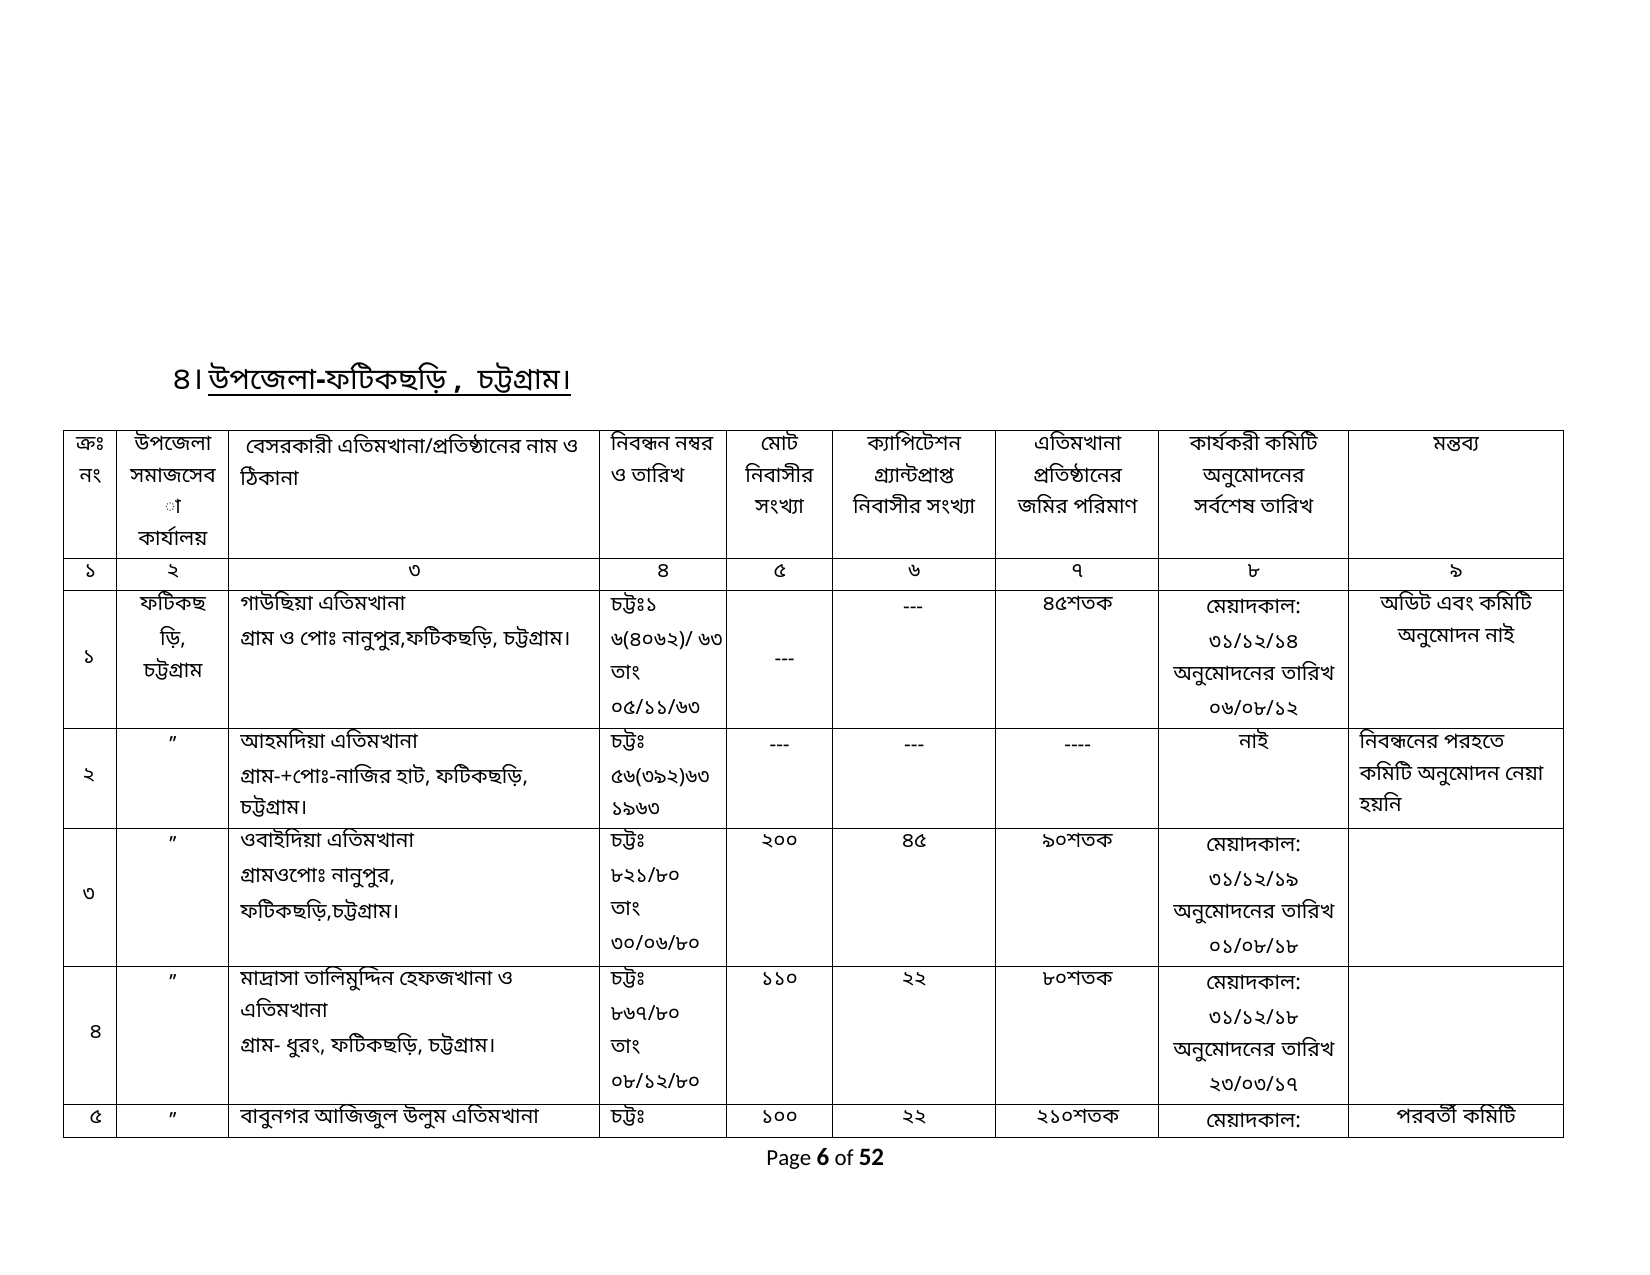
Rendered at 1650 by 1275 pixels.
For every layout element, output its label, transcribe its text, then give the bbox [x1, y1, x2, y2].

table_cell চট্টঃ ৫৬(৩৯২)৬৩ ১৯৬৩ [600, 729, 726, 828]
table_cell মাদ্রাসা তালিমুদ্দিন হেফজখানা ও এতিমখানা গ্রাম- ধুরং, ফটিকছড়ি, চট্টগ্রাম। [229, 967, 599, 1104]
table_cell ’’ [117, 729, 228, 828]
table_cell ২ [117, 559, 228, 590]
table_cell ৬ [833, 559, 995, 590]
table_cell ৯০শতক [996, 829, 1158, 966]
table_header ক্যাপিটেশন গ্র্যান্টপ্রাপ্ত নিবাসীর সংখ্যা [833, 431, 995, 558]
table_cell ৩ [64, 829, 116, 966]
table_cell পরবর্তী কমিটি অনুমোদনের প্রক্রিয়াধীন [1349, 1105, 1563, 1137]
table_cell ৮ [1159, 559, 1348, 590]
table_cell ২২ [833, 1105, 995, 1137]
table_header মোট নিবাসীর সংখ্যা [727, 431, 832, 558]
table_header ক্রঃ নং [64, 431, 116, 558]
table_cell চট্টঃ১৬(৪০৬২)/ ৬৩ তাং ০৫/১১/৬৩ [600, 591, 726, 728]
table_cell ২০০ [727, 829, 832, 966]
table_cell গাউছিয়া এতিমখানা গ্রাম ও পোঃ নানুপুর,ফটিকছড়ি, চট্টগ্রাম। [229, 591, 599, 728]
table_header বেসরকারী এতিমখানা/প্রতিষ্ঠানের নাম ও ঠিকানা [229, 431, 599, 558]
table_cell মেয়াদকাল: ৩১/১২/১৪ অনুমোদনের তারিখ ০৬/০৮/১২ [1159, 591, 1348, 728]
table_cell অডিট এবং কমিটি অনুমোদন নাই [1349, 591, 1563, 728]
table_cell মেয়াদকাল: ৩১/১২/১৮ অনুমোদনের তারিখ ২৩/০৩/১৭ [1159, 967, 1348, 1104]
table_cell চট্টঃ ৮৬৭/৮০ তাং ০৮/১২/৮০ [600, 967, 726, 1104]
table_cell মেয়াদকাল: ৩০/০৬/১৮ অনুমোদনের তারিখ ০৬/১১/১৭ [1159, 1105, 1348, 1137]
table_cell ১০০ [727, 1105, 832, 1137]
table_cell ফটিকছড়ি, চট্টগ্রাম [117, 591, 228, 728]
table_header মন্তব্য [1349, 431, 1563, 558]
table_cell নিবন্ধনের পরহতে কমিটি অনুমোদন নেয়া হয়নি [1349, 729, 1563, 828]
table_cell ২১০শতক [996, 1105, 1158, 1137]
table_cell ওবাইদিয়া এতিমখানা গ্রামওপোঃ নানুপুর, ফটিকছড়ি,চট্টগ্রাম। [229, 829, 599, 966]
table_cell ৪৫ [833, 829, 995, 966]
table_cell ---- [996, 729, 1158, 828]
table_cell বাবুনগর আজিজুল উলুম এতিমখানা গ্রাম- বাবুনগর, পোঃ ফকিরহাট, ফটিকছড়ি, চট্টগ্রাম। [229, 1105, 599, 1137]
table_cell ৪ [600, 559, 726, 590]
table_cell --- [727, 729, 832, 828]
table_cell ১১০ [727, 967, 832, 1104]
table_header এতিমখানা প্রতিষ্ঠানের জমির পরিমাণ [996, 431, 1158, 558]
table_cell ৪৫শতক [996, 591, 1158, 728]
table_header কার্যকরী কমিটি অনুমোদনের সর্বশেষ তারিখ [1159, 431, 1348, 558]
table_cell --- [833, 591, 995, 728]
table_cell ১ [64, 591, 116, 728]
text ৪। উপজেলা-ফটিকছড়ি , চট্টগ্রাম। [75, 358, 1575, 402]
table_header নিবন্ধন নম্বর ও তারিখ [600, 431, 726, 558]
table_cell আহমদিয়া এতিমখানা গ্রাম-+পোঃ-নাজির হাট, ফটিকছড়ি, চট্টগ্রাম। [229, 729, 599, 828]
table_cell ৫ [727, 559, 832, 590]
table_cell ২২ [833, 967, 995, 1104]
table_cell ’’ [117, 829, 228, 966]
table_header উপজেলা সমাজসেবা কার্যালয় [117, 431, 228, 558]
table_cell ৩ [229, 559, 599, 590]
table_cell ৮০শতক [996, 967, 1158, 1104]
table_cell ২ [64, 729, 116, 828]
table_cell [1349, 967, 1563, 1104]
table_cell [1349, 829, 1563, 966]
table_cell নাই [1159, 729, 1348, 828]
table_cell ৪ [64, 967, 116, 1104]
table_cell ৫ [64, 1105, 116, 1137]
table_cell ৭ [996, 559, 1158, 590]
table_cell --- [727, 591, 832, 728]
table_cell চট্টঃ ৯৬২/৮১ তাং ২৬/১০/৮১ [600, 1105, 726, 1137]
table_cell চট্টঃ ৮২১/৮০ তাং ৩০/০৬/৮০ [600, 829, 726, 966]
table_cell ৯ [1349, 559, 1563, 590]
table_cell ’’ [117, 1105, 228, 1137]
table_cell --- [833, 729, 995, 828]
table_cell মেয়াদকাল: ৩১/১২/১৯ অনুমোদনের তারিখ ০১/০৮/১৮ [1159, 829, 1348, 966]
table_cell ১ [64, 559, 116, 590]
table_cell ’’ [117, 967, 228, 1104]
